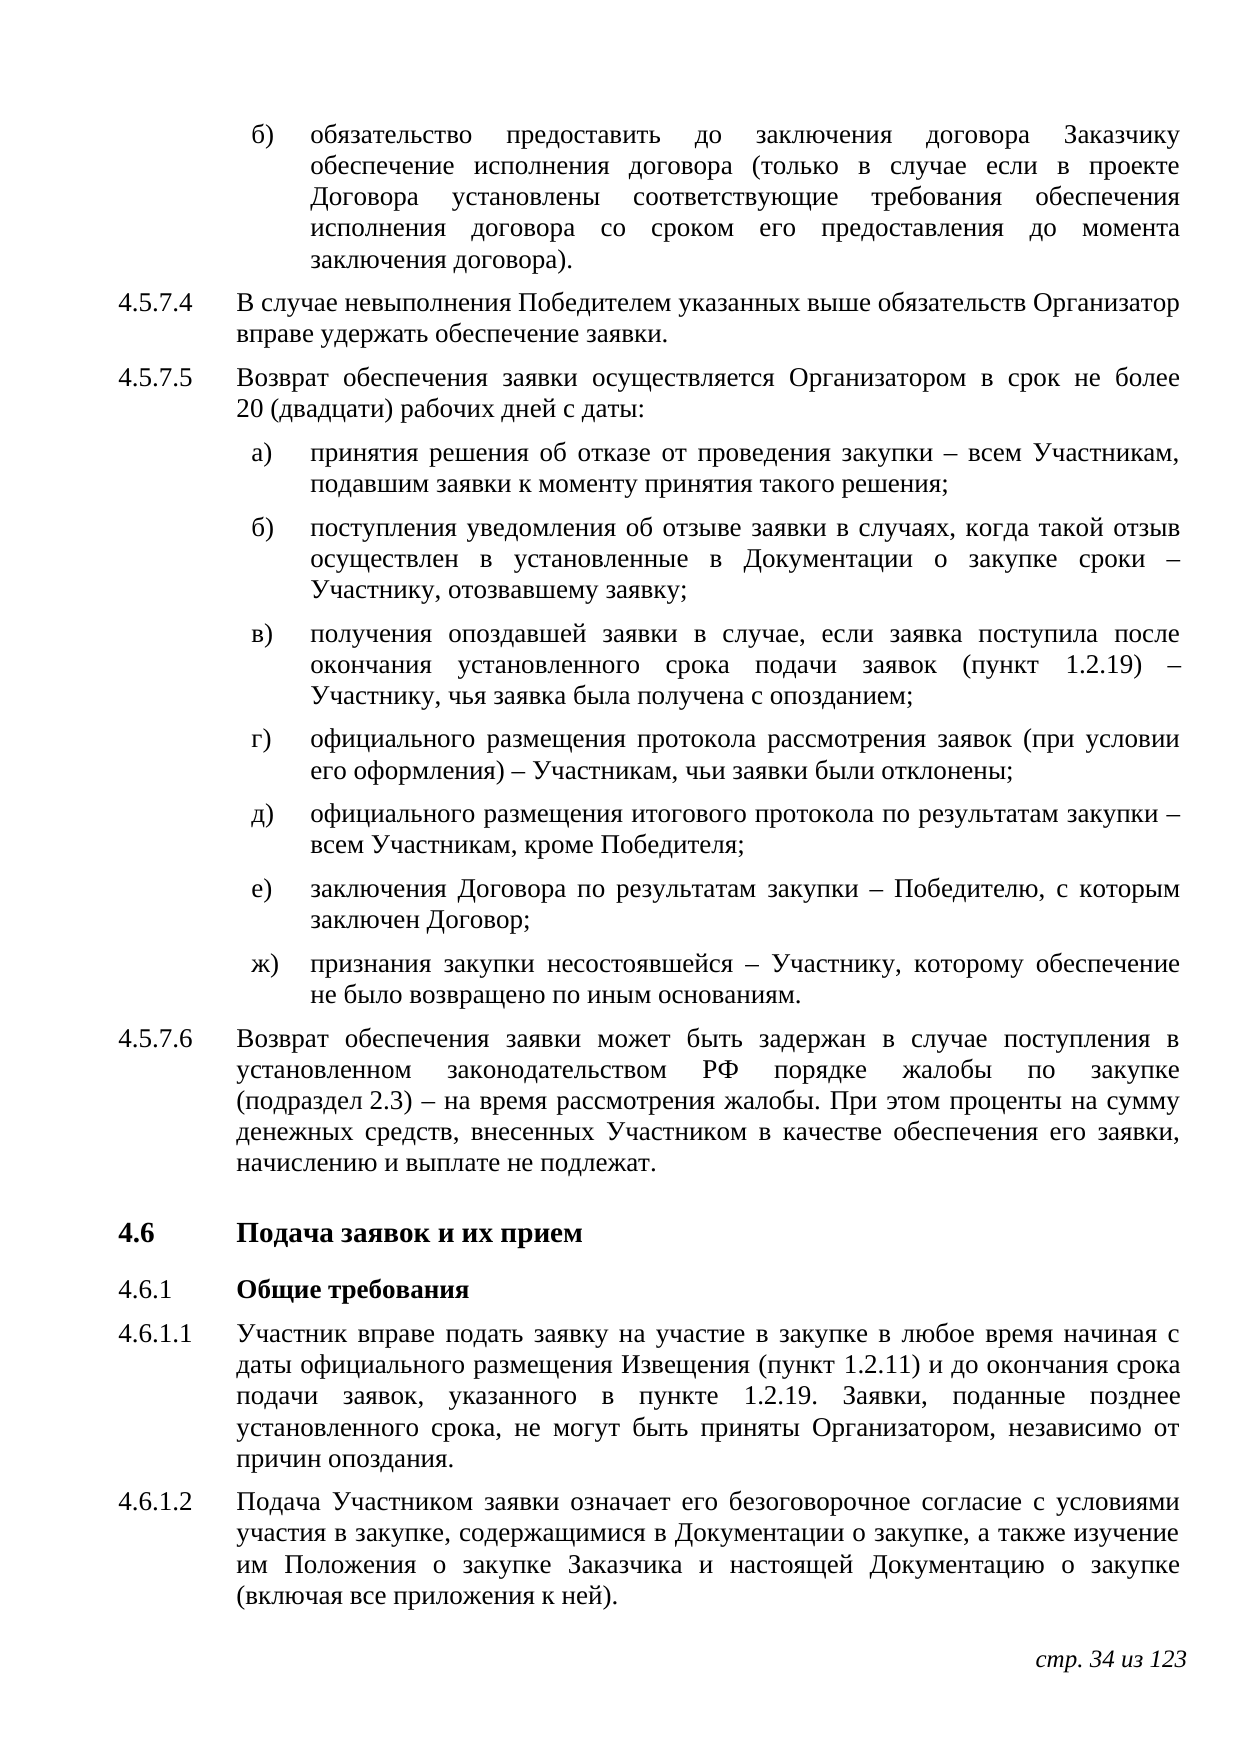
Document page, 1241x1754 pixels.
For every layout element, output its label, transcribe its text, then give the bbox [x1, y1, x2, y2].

text официального размещения протокола рассмотрения заявок (при условии его оформления) – Участникам, чьи заявки были отклонены; [251, 723, 1181, 785]
text принятия решения об отказе от проведения закупки – всем Участникам, подавшим заявки к моменту принятия такого решения; [251, 436, 1181, 498]
text официального размещения итогового протокола по результатам закупки – всем Участникам, кроме Победителя; [251, 797, 1181, 860]
text обязательство предоставить до заключения договора Заказчику обеспечение исполнения договора (только в случае если в проекте Договора установлены соответствующие требования обеспечения исполнения договора со сроком его предоставления до момента заключения договора). [251, 118, 1181, 274]
text Общие требования [118, 1273, 1181, 1305]
text получения опоздавшей заявки в случае, если заявка поступила после окончания установленного срока подачи заявок (пункт 1.2.19) – Участнику, чья заявка была получена с опозданием; [251, 617, 1181, 710]
text признания закупки несостоявшейся – Участнику, которому обеспечение не было возвращено по иным основаниям. [251, 947, 1181, 1009]
text Возврат обеспечения заявки может быть задержан в случае поступления в установленном законодательством РФ порядке жалобы по закупке (подраздел 2.3) – на время рассмотрения жалобы. При этом проценты на сумму денежных средств, внесенных Участником в качестве обеспечения его заявки, начислению и выплате не подлежат. [118, 1022, 1181, 1177]
subtitle Подача заявок и их прием [118, 1215, 1181, 1248]
text В случае невыполнения Победителем указанных выше обязательств Организатор вправе удержать обеспечение заявки. [118, 286, 1181, 349]
list Участник вправе подать заявку на участие в закупке в любое время начиная с даты официального размещения Извещения (пункт 1.2.11) и до окончания срока подачи заявок, указанного в пункте 1.2.19. Заявки, поданные позднее установленного срока, не могут быть приняты Организатором, независимо от причин опоздания. [118, 1317, 1181, 1473]
text поступления уведомления об отзыве заявки в случаях, когда такой отзыв осуществлен в установленные в Документации о закупке сроки – Участнику, отозвавшему заявку; [251, 511, 1181, 604]
list Подача Участником заявки означает его безоговорочное согласие с условиями участия в закупке, содержащимися в Документации о закупке, а также изучение им Положения о закупке Заказчика и настоящей Документацию о закупке (включая все приложения к ней). [118, 1485, 1181, 1610]
text заключения Договора по результатам закупки – Победителю, с которым заключен Договор; [251, 872, 1181, 934]
text Возврат обеспечения заявки осуществляется Организатором в срок не более 20 (двадцати) рабочих дней с даты: [118, 361, 1181, 423]
